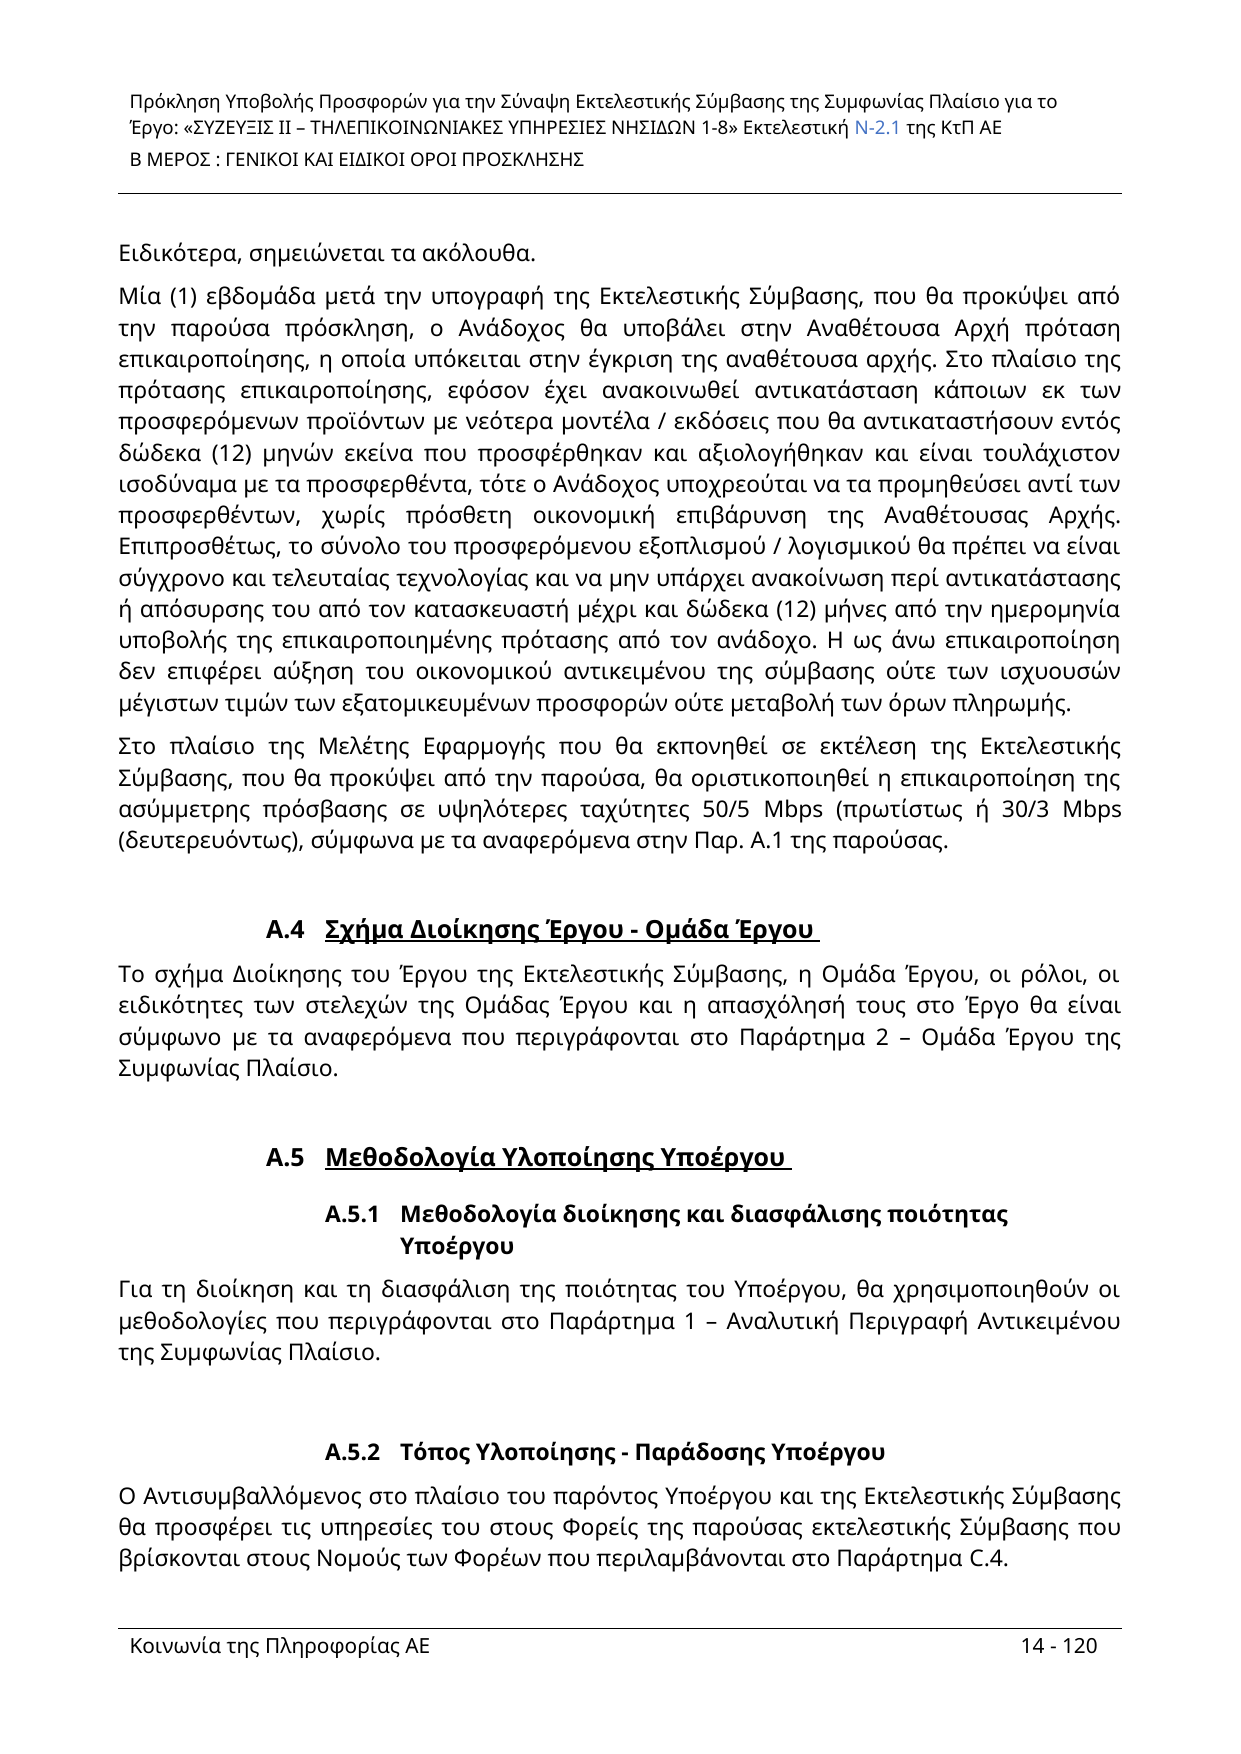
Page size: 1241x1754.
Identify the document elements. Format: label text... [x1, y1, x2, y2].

subtitle Σχήμα Διοίκησης Έργου - Ομάδα Έργου [266, 911, 1122, 946]
text Στο πλαίσιο της Μελέτης Εφαρμογής που θα εκπονηθεί σε εκτέλεση της Εκτελεστικής Σύμβασης, που θα προκύψει από την παρούσα, θα οριστικοποιηθεί η επικαιροποίηση της ασύμμετρης πρόσβασης σε υψηλότερες ταχύτητες 50/5 Mbps (πρωτίστως ή 30/3 Mbps (δευτερευόντως), σύμφωνα με τα αναφερόμενα στην Παρ. Α.1 της παρούσας. [118, 730, 1122, 855]
subtitle Μεθοδολογία διοίκησης και διασφάλισης ποιότητας Υποέργου [325, 1198, 1122, 1261]
subtitle Τόπος Υλοποίησης - Παράδοσης Υποέργου [325, 1436, 1122, 1467]
text Το σχήμα Διοίκησης του Έργου της Εκτελεστικής Σύμβασης, η Ομάδα Έργου, οι ρόλοι, οι ειδικότητες των στελεχών της Ομάδας Έργου και η απασχόλησή τους στο Έργο θα είναι σύμφωνο με τα αναφερόμενα που περιγράφονται στο Παράρτημα 2 – Ομάδα Έργου της Συμφωνίας Πλαίσιο. [118, 958, 1122, 1083]
subtitle Μεθοδολογία Υλοποίησης Υποέργου [266, 1139, 1122, 1173]
text Για τη διοίκηση και τη διασφάλιση της ποιότητας του Υποέργου, θα χρησιμοποιηθούν οι μεθοδολογίες που περιγράφονται στο Παράρτημα 1 – Αναλυτική Περιγραφή Αντικειμένου της Συμφωνίας Πλαίσιο. [118, 1273, 1122, 1367]
text Ο Αντισυμβαλλόμενος στο πλαίσιο του παρόντος Υποέργου και της Εκτελεστικής Σύμβασης θα προσφέρει τις υπηρεσίες του στους Φορείς της παρούσας εκτελεστικής Σύμβασης που βρίσκονται στους Νομούς των Φορέων που περιλαμβάνονται στο Παράρτημα C.4. [118, 1479, 1122, 1573]
text Μία (1) εβδομάδα μετά την υπογραφή της Εκτελεστικής Σύμβασης, που θα προκύψει από την παρούσα πρόσκληση, ο Ανάδοχος θα υποβάλει στην Αναθέτουσα Αρχή πρόταση επικαιροποίησης, η οποία υπόκειται στην έγκριση της αναθέτουσα αρχής. Στο πλαίσιο της πρότασης επικαιροποίησης, εφόσον έχει ανακοινωθεί αντικατάσταση κάποιων εκ των προσφερόμενων προϊόντων με νεότερα μοντέλα / εκδόσεις που θα αντικαταστήσουν εντός δώδεκα (12) μηνών εκείνα που προσφέρθηκαν και αξιολογήθηκαν και είναι τουλάχιστον ισοδύναμα με τα προσφερθέντα, τότε ο Ανάδοχος υποχρεούται να τα προμηθεύσει αντί των προσφερθέντων, χωρίς πρόσθετη οικονομική επιβάρυνση της Αναθέτουσας Αρχής. Επιπροσθέτως, το σύνολο του προσφερόμενου εξοπλισμού / λογισμικού θα πρέπει να είναι σύγχρονο και τελευταίας τεχνολογίας και να μην υπάρχει ανακοίνωση περί αντικατάστασης ή απόσυρσης του από τον κατασκευαστή μέχρι και δώδεκα (12) μήνες από την ημερομηνία υποβολής της επικαιροποιημένης πρότασης από τον ανάδοχο. Η ως άνω επικαιροποίηση δεν επιφέρει αύξηση του οικονομικού αντικειμένου της σύμβασης ούτε των ισχυουσών μέγιστων τιμών των εξατομικευμένων προσφορών ούτε μεταβολή των όρων πληρωμής. [118, 280, 1122, 718]
text Ειδικότερα, σημειώνεται τα ακόλουθα. [118, 236, 1122, 268]
